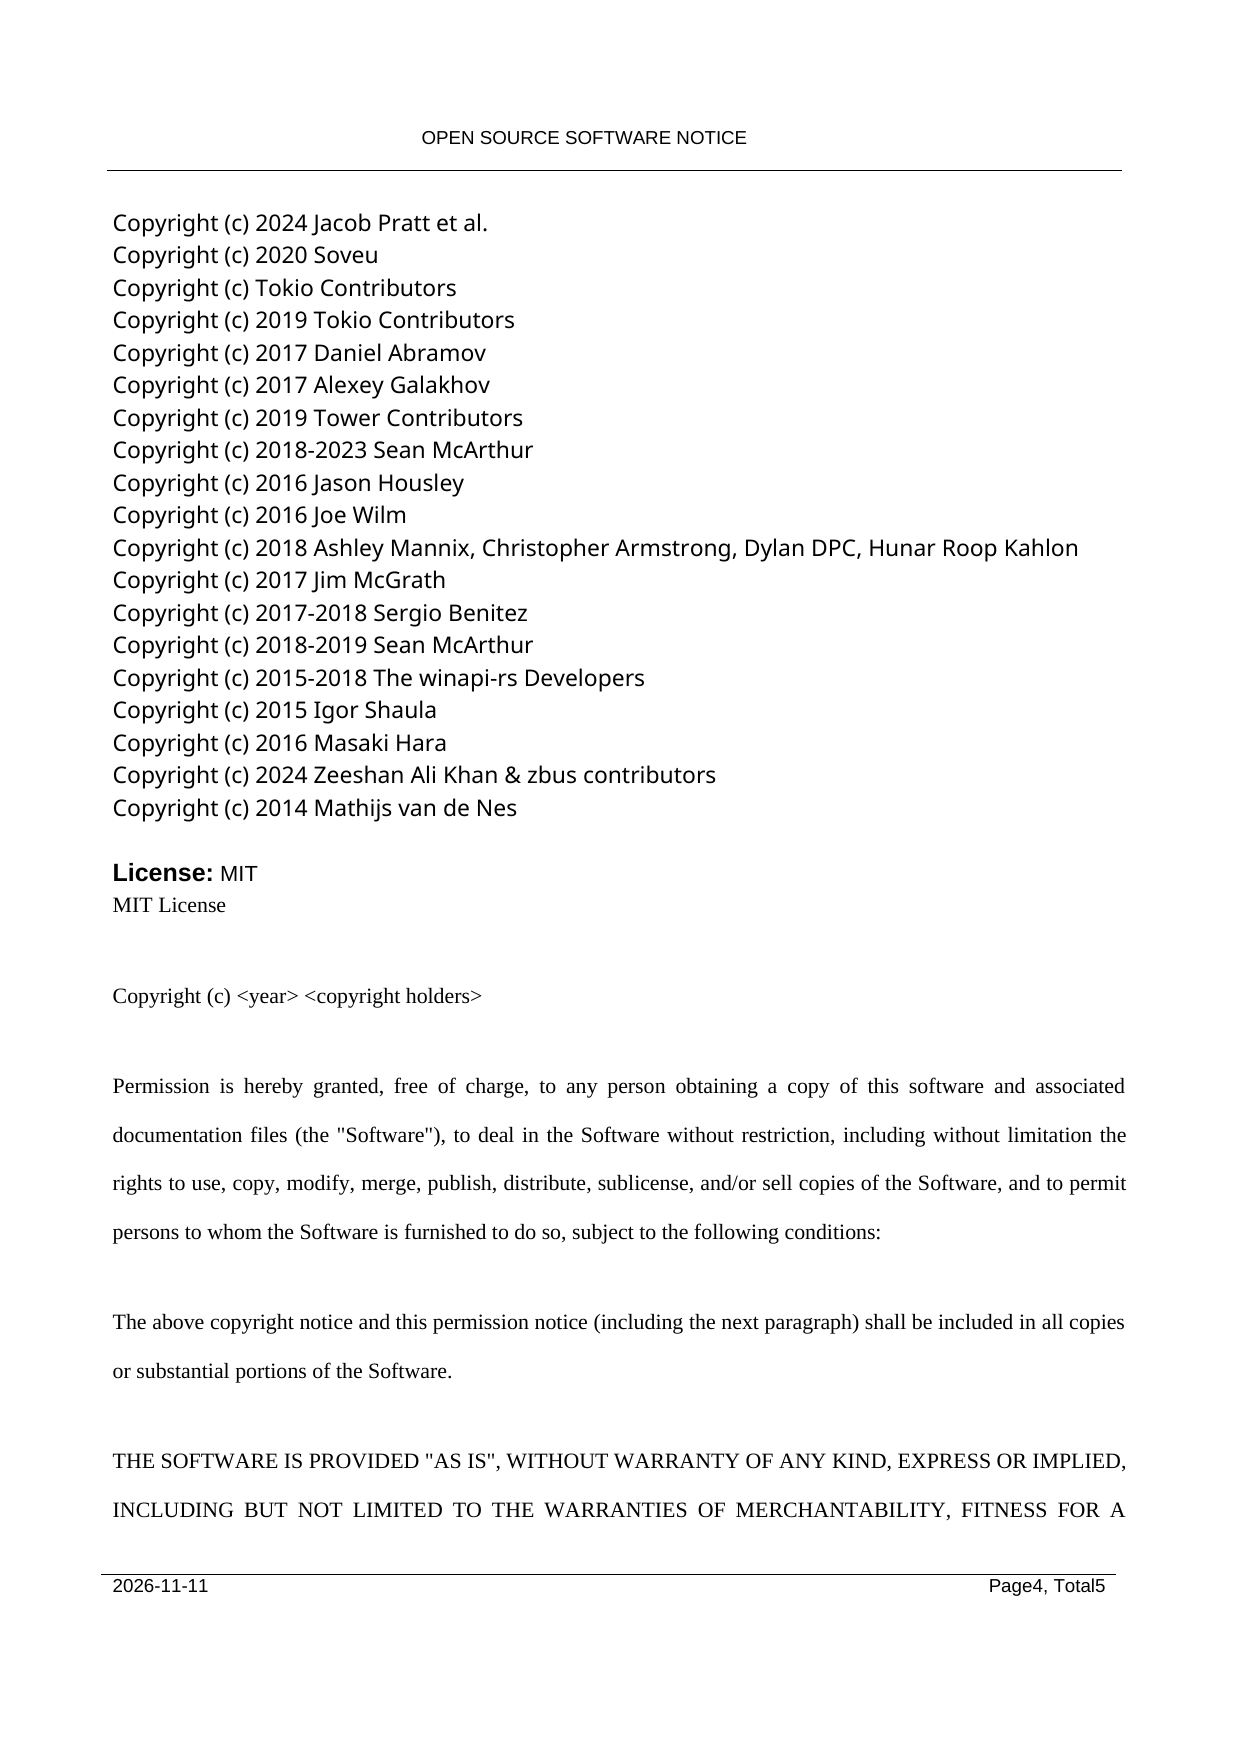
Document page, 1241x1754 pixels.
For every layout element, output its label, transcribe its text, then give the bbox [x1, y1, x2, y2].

text The above copyright notice and this permission notice (including the next paragraph) shall be included in all copies or substantial portions of the Software. [112, 1306, 1128, 1387]
text Copyright (c) 2015-2018 The winapi-rs Developers [112, 661, 1128, 694]
text Copyright (c) 2017 Alexey Galakhov [112, 369, 1128, 401]
text Copyright (c) 2019 Tower Contributors [112, 401, 1128, 434]
text Copyright (c) 2014 Mathijs van de Nes [112, 791, 1128, 856]
text Copyright (c) 2016 Jason Housley [112, 466, 1128, 499]
text Copyright (c) 2016 Masaki Hara [112, 726, 1128, 759]
text Copyright (c) 2024 Jacob Pratt et al. [112, 206, 1128, 239]
text Copyright (c) 2017 Daniel Abramov [112, 336, 1128, 369]
text Copyright (c) 2019 Tokio Contributors [112, 304, 1128, 336]
text Copyright (c) 2018-2023 Sean McArthur [112, 434, 1128, 466]
text Copyright (c) 2018-2019 Sean McArthur [112, 629, 1128, 661]
text Copyright (c) 2024 Zeeshan Ali Khan & zbus contributors [112, 759, 1128, 791]
text Copyright (c) <year> <copyright holders> [112, 979, 1128, 1012]
text Copyright (c) 2017 Jim McGrath [112, 564, 1128, 596]
text Copyright (c) Tokio Contributors [112, 271, 1128, 304]
text Copyright (c) 2017-2018 Sergio Benitez [112, 596, 1128, 629]
text MIT License [112, 889, 1128, 921]
text Permission is hereby granted, free of charge, to any person obtaining a copy of this software and associated documentation files (the "Software"), to deal in the Software without restriction, including without limitation the rights to use, copy, modify, merge, publish, distribute, sublicense, and/or sell copies of the Software, and to permit persons to whom the Software is furnished to do so, subject to the following conditions: [112, 1069, 1128, 1248]
text Copyright (c) 2016 Joe Wilm [112, 499, 1128, 531]
text License: MIT [112, 856, 1128, 889]
text Copyright (c) 2015 Igor Shaula [112, 694, 1128, 726]
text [112, 1445, 1128, 1526]
text Copyright (c) 2020 Soveu [112, 239, 1128, 271]
text Copyright (c) 2018 Ashley Mannix, Christopher Armstrong, Dylan DPC, Hunar Roop Kahlon [112, 531, 1128, 564]
